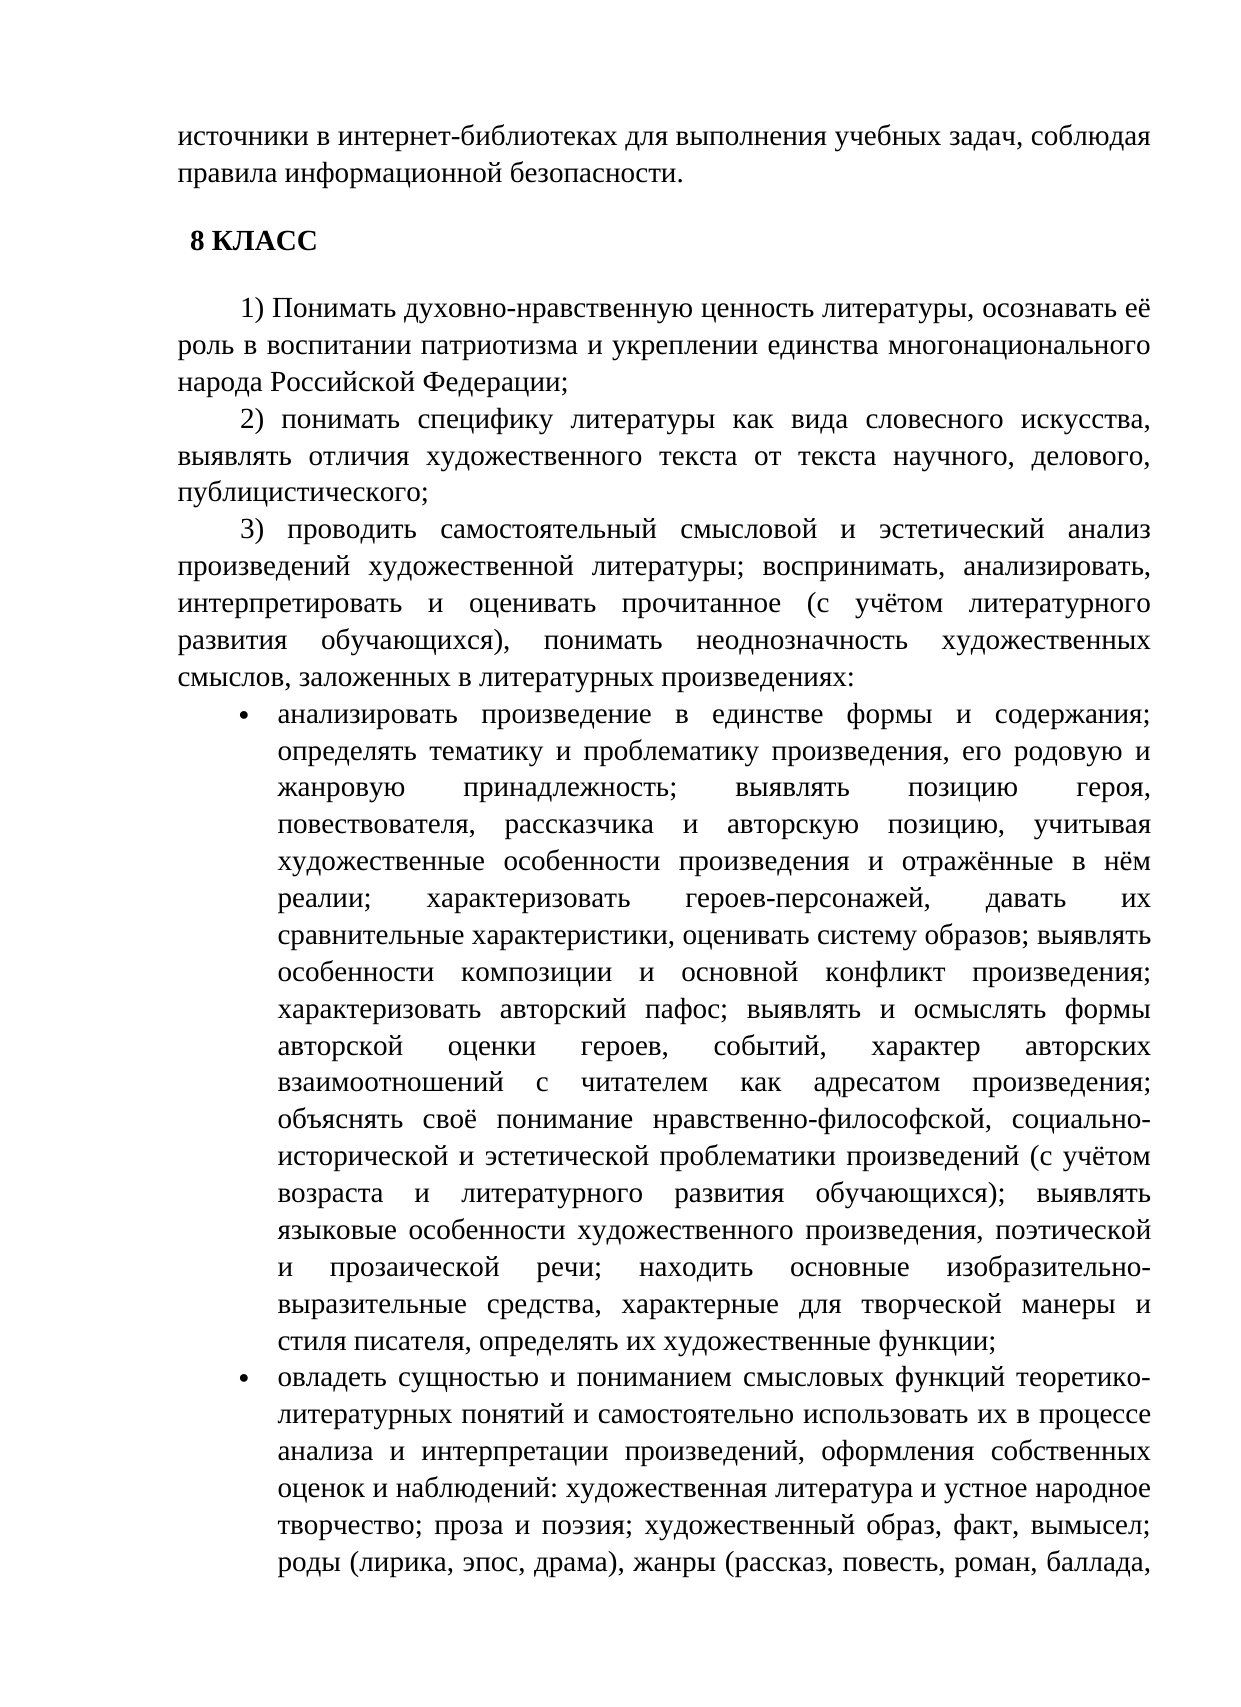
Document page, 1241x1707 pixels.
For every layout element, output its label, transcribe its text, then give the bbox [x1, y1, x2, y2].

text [177, 118, 1152, 188]
list анализировать произведение в единстве формы и содержания; определять тематику и проблематику произведения, его родовую и жанровую принадлежность; выявлять позицию героя, повествователя, рассказчика и авторскую позицию, учитывая художественные особенности произведения и отражённые в нём реалии; характеризовать героев-персонажей, давать их сравнительные характеристики, оценивать систему образов; выявлять особенности композиции и основной конфликт произведения; характеризовать авторский пафос; выявлять и осмыслять формы авторской оценки героев, событий, характер авторских взаимоотношений с читателем как адресатом произведения; объяснять своё понимание нравственно-философской, социально-исторической и эстетической проблематики произведений (с учётом возраста и литературного развития обучающихся); выявлять языковые особенности художественного произведения, поэтической и прозаической речи; находить основные изобразительно-выразительные средства, характерные для творческой манеры и стиля писателя, определять их художественные функции; [240, 696, 1152, 1356]
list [240, 1359, 1152, 1577]
text 2) понимать специфику литературы как вида словесного искусства, выявлять отличия художественного текста от текста научного, делового, публицистического; [177, 401, 1152, 508]
text 1) Понимать духовно-нравственную ценность литературы, осознавать её роль в воспитании патриотизма и укреплении единства многонационального народа Российской Федерации; [177, 290, 1152, 397]
text 3) проводить самостоятельный смысловой и эстетический анализ произведений художественной литературы; воспринимать, анализировать, интерпретировать и оценивать прочитанное (с учётом литературного развития обучающихся), понимать неоднозначность художественных смыслов, заложенных в литературных произведениях: [177, 511, 1152, 692]
text 8 КЛАСС [190, 223, 1152, 256]
